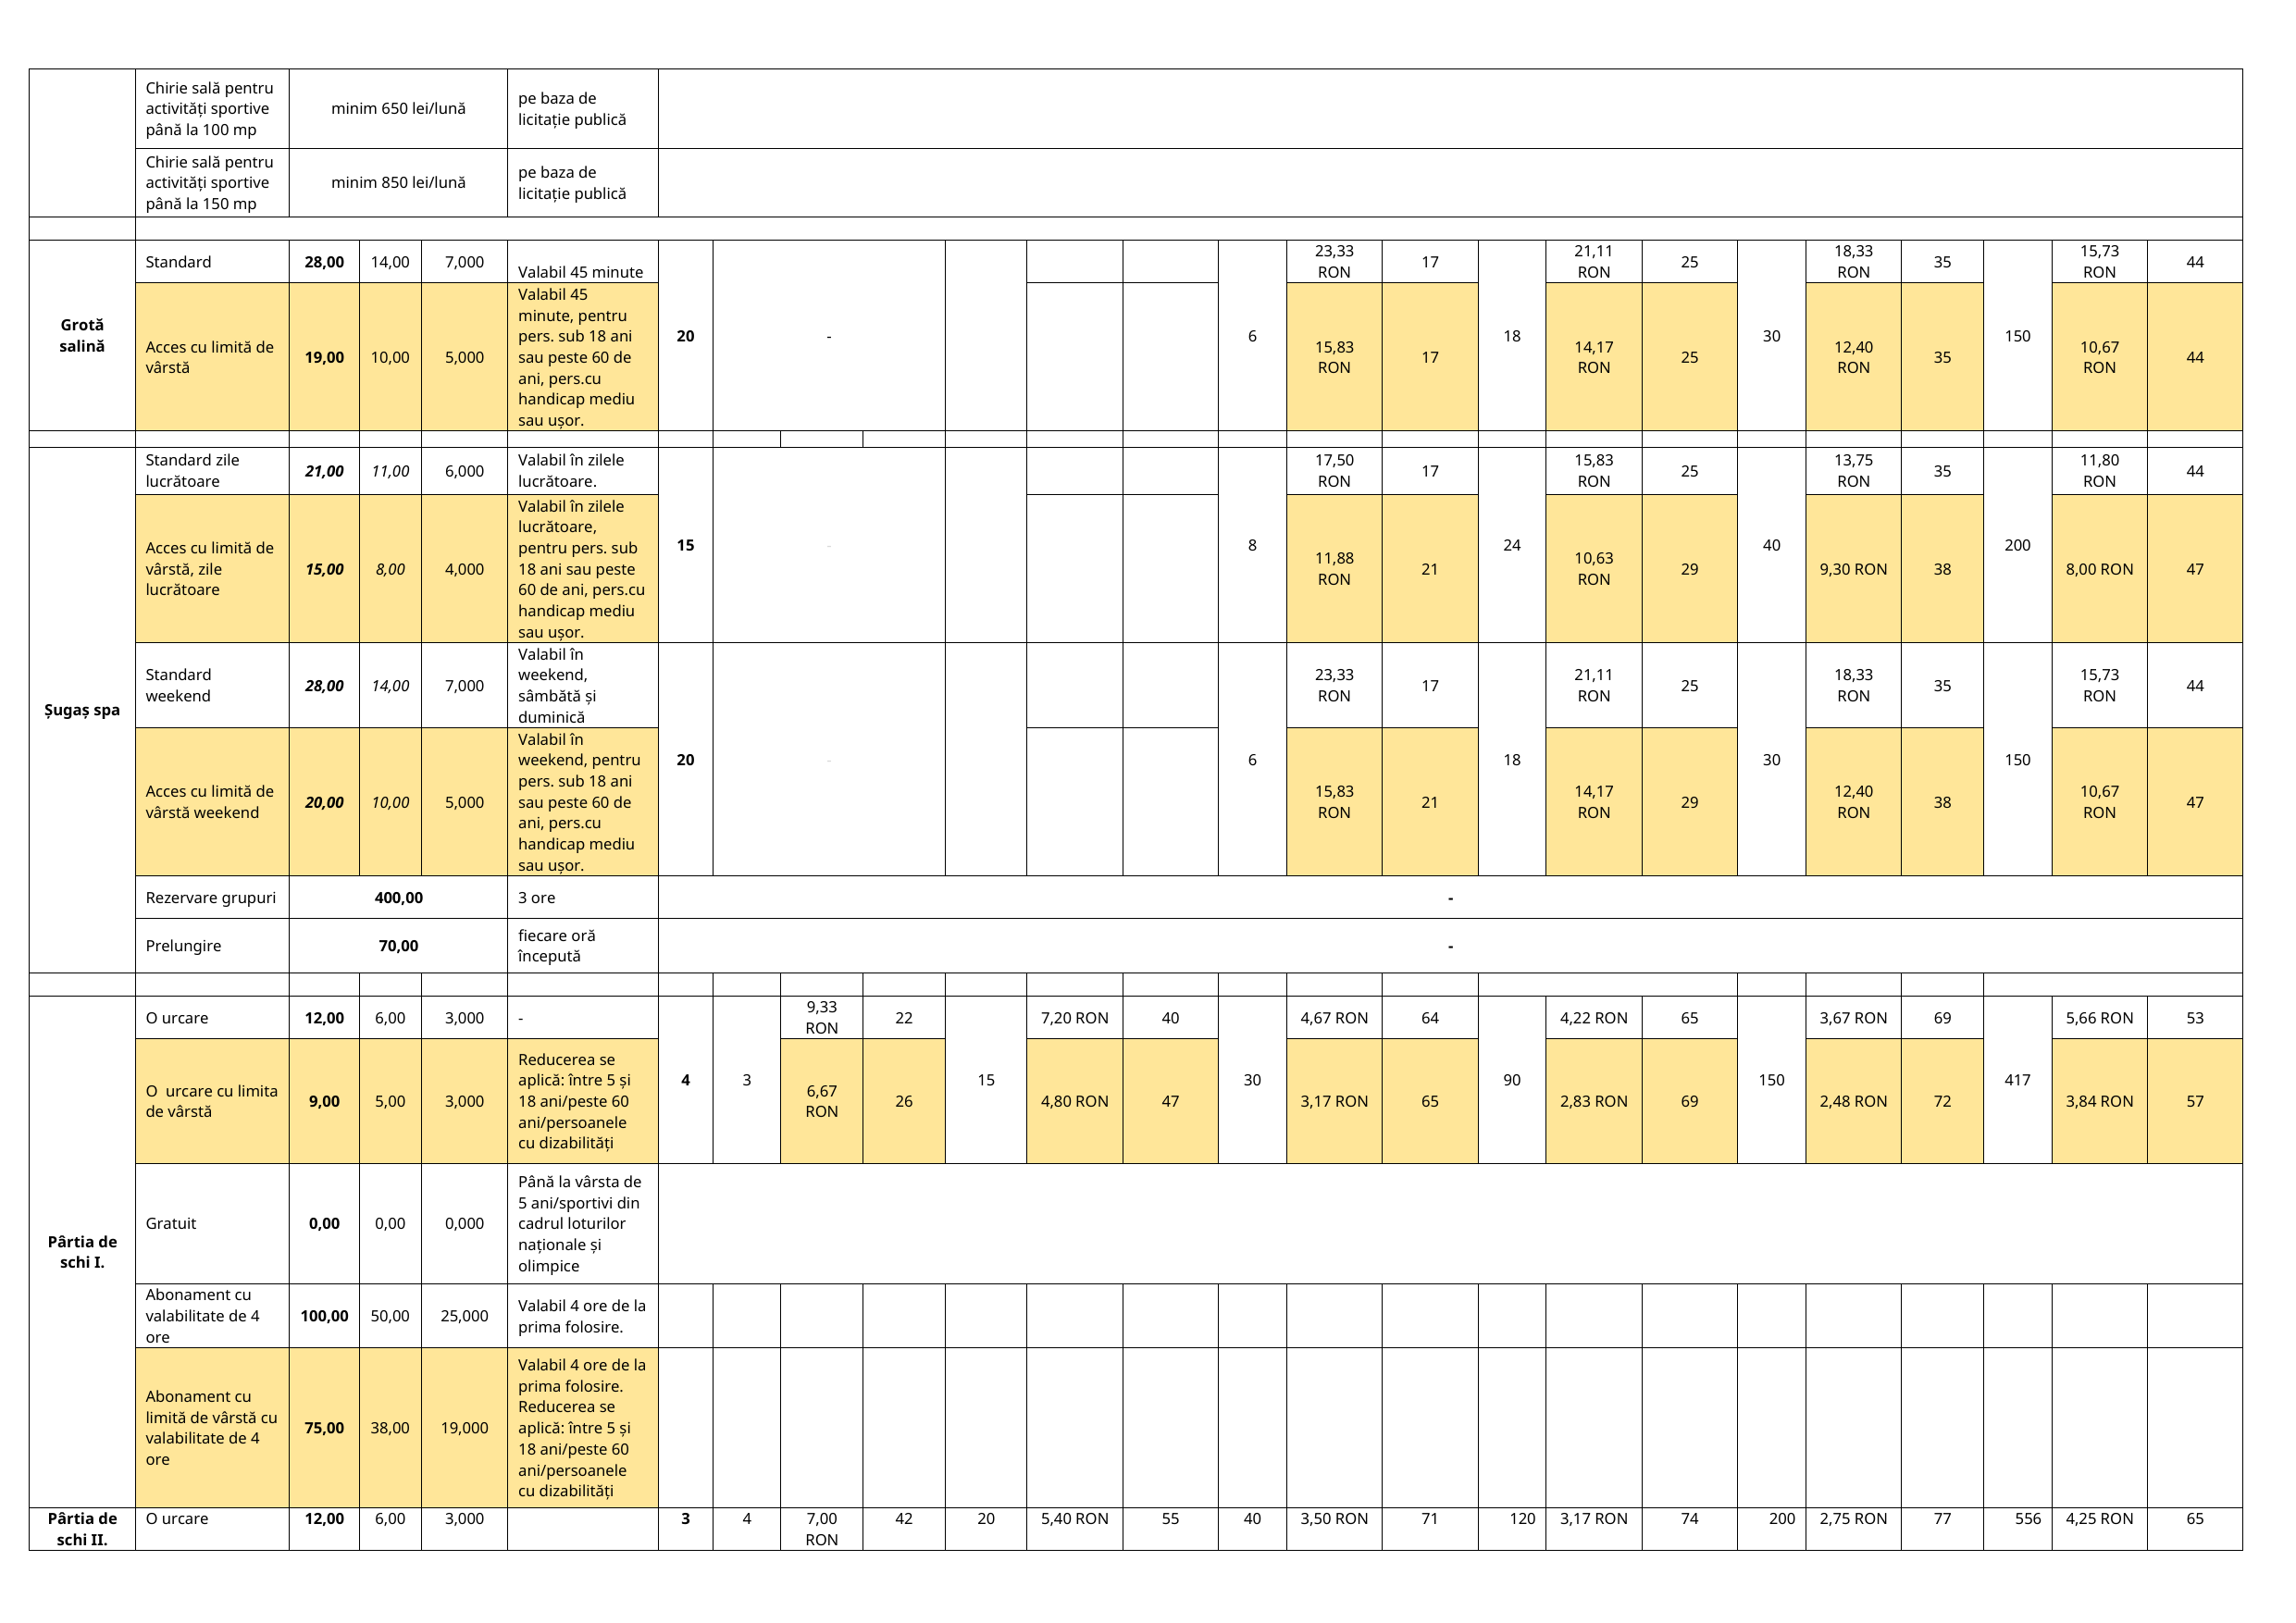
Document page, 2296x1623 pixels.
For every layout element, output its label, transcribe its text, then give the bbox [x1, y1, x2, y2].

table_cell Acces cu limită de vârstă [136, 283, 289, 430]
table_cell [1219, 1284, 1286, 1347]
table_cell [946, 643, 1026, 875]
table_cell 13,75 RON [1806, 448, 1901, 494]
table_cell [659, 1164, 2242, 1283]
table_cell minim 850 lei/lună [290, 149, 507, 217]
table_cell [1027, 643, 1123, 727]
table_cell [1738, 1284, 1806, 1347]
table_cell 30 [1738, 241, 1806, 430]
table_cell 5,66 RON [2053, 997, 2147, 1038]
table_cell [1902, 1348, 1983, 1507]
table_cell [1806, 1348, 1901, 1507]
table_cell 10,63 RON [1546, 495, 1642, 642]
table_cell 20,00 [290, 728, 359, 875]
table_cell 42 [863, 1508, 945, 1550]
table_cell 8,00 RON [2053, 495, 2147, 642]
table_cell 0,00 [360, 1164, 421, 1283]
table_cell 50,00 [360, 1284, 421, 1347]
table_cell 25 [1643, 643, 1737, 727]
table_cell 11,88 RON [1287, 495, 1382, 642]
table_cell 23,33 RON [1287, 643, 1382, 727]
table_cell Grotă salină [30, 241, 135, 430]
table_cell 28,00 [290, 241, 359, 282]
table_cell [1546, 1284, 1642, 1347]
table_cell Chirie sală pentru activități sportive până la 100 mp [136, 69, 289, 148]
table_cell Valabil în zilele lucrătoare, pentru pers. sub 18 ani sau peste 60 de ani, pers.cu handicap mediu sau ușor. [508, 495, 658, 642]
table_cell 65 [1383, 1039, 1478, 1163]
table_cell 69 [1902, 997, 1983, 1038]
table_cell 10,00 [360, 728, 421, 875]
table_cell 15,83 RON [1546, 448, 1642, 494]
table_cell [1479, 973, 1737, 996]
table_cell 5,00 [360, 1039, 421, 1163]
table_cell [863, 973, 945, 996]
table_cell [1123, 431, 1218, 447]
table_cell 18,33 RON [1806, 643, 1901, 727]
table_cell 3,84 RON [2053, 1039, 2147, 1163]
table_cell [1123, 1284, 1218, 1347]
table_cell Valabil în weekend, sâmbătă și duminică [508, 643, 658, 727]
table_cell [946, 973, 1026, 996]
table_cell 47 [2148, 495, 2242, 642]
table_cell 3 [659, 1508, 713, 1550]
table_cell 2,75 RON [1806, 1508, 1901, 1550]
table_cell Acces cu limită de vârstă, zile lucrătoare [136, 495, 289, 642]
table_cell 3,67 RON [1806, 997, 1901, 1038]
table_cell minim 650 lei/lună [290, 69, 507, 148]
table_cell 40 [1738, 448, 1806, 642]
table_cell [1546, 1348, 1642, 1507]
table_cell 90 [1479, 997, 1545, 1163]
table_cell [1383, 1284, 1478, 1347]
table_cell [422, 431, 507, 447]
table_cell 28,00 [290, 643, 359, 727]
table_cell 100,00 [290, 1284, 359, 1347]
table_cell [1383, 973, 1478, 996]
table_cell Valabil în weekend, pentru pers. sub 18 ani sau peste 60 de ani, pers.cu handicap mediu sau ușor. [508, 728, 658, 875]
table_cell [1643, 431, 1737, 447]
table_cell 29 [1643, 495, 1737, 642]
table_cell 35 [1902, 241, 1983, 282]
table_cell 417 [1984, 997, 2052, 1163]
table_cell [1383, 1348, 1478, 1507]
table_cell Standard weekend [136, 643, 289, 727]
table_cell 7,20 RON [1027, 997, 1123, 1038]
table_cell O urcare cu limita de vârstă [136, 1039, 289, 1163]
table_cell pe baza de licitație publică [508, 149, 658, 217]
table_cell [1984, 973, 2242, 996]
table_cell 17 [1383, 643, 1478, 727]
table_cell [1738, 1348, 1806, 1507]
table_cell [714, 1284, 780, 1347]
table_cell Valabil 45 minute, pentru pers. sub 18 ani sau peste 60 de ani, pers.cu handicap mediu sau ușor. [508, 283, 658, 430]
table_cell [659, 431, 713, 447]
table_cell 3,000 [422, 1039, 507, 1163]
table_cell Valabil în zilele lucrătoare. [508, 448, 658, 494]
table_cell 12,00 [290, 1508, 359, 1550]
table_cell 11,00 [360, 448, 421, 494]
table_cell [1123, 728, 1218, 875]
table_cell [659, 149, 2242, 217]
table_cell 3,17 RON [1546, 1508, 1642, 1550]
table_cell Abonament cu valabilitate de 4 ore [136, 1284, 289, 1347]
table_cell 6 [1219, 241, 1286, 430]
table_cell 14,17 RON [1546, 728, 1642, 875]
table_cell [659, 69, 2242, 148]
table_cell [1123, 448, 1218, 494]
table_cell 9,30 RON [1806, 495, 1901, 642]
table_cell [2148, 1348, 2242, 1507]
table_cell [1219, 1348, 1286, 1507]
table_cell 6,00 [360, 997, 421, 1038]
table_cell Pârtia de schi I. [30, 997, 135, 1507]
table_cell [30, 973, 135, 996]
table_cell 5,000 [422, 728, 507, 875]
table_cell 22 [863, 997, 945, 1038]
table_cell - [659, 876, 2242, 918]
table_cell Acces cu limită de vârstă weekend [136, 728, 289, 875]
table_cell [1806, 1284, 1901, 1347]
table_cell [1383, 431, 1478, 447]
table_cell [1123, 973, 1218, 996]
table_cell [290, 431, 359, 447]
table_cell Valabil 4 ore de la prima folosire. Reducerea se aplică: între 5 și 18 ani/peste 60 ani/persoanele cu dizabilități [508, 1348, 658, 1507]
table_cell 75,00 [290, 1348, 359, 1507]
table_cell Abonament cu limită de vârstă cu valabilitate de 4 ore [136, 1348, 289, 1507]
table_cell [1902, 1284, 1983, 1347]
table_cell - [508, 997, 658, 1038]
table_cell 44 [2148, 241, 2242, 282]
table_cell [1806, 973, 1901, 996]
table_cell 69 [1643, 1039, 1737, 1163]
table_cell [1123, 241, 1218, 282]
table_cell [1643, 1348, 1737, 1507]
table_cell 21 [1383, 495, 1478, 642]
table_cell Standard [136, 241, 289, 282]
table_cell 6 [1219, 643, 1286, 875]
table_cell [714, 431, 780, 447]
table_cell 40 [1219, 1508, 1286, 1550]
table_cell 11,80 RON [2053, 448, 2147, 494]
table_cell 4,67 RON [1287, 997, 1382, 1038]
table_cell 12,40 RON [1806, 728, 1901, 875]
table_cell O urcare [136, 997, 289, 1038]
table_cell [2053, 431, 2147, 447]
table_cell 23,33 RON [1287, 241, 1382, 282]
table_cell [1123, 1348, 1218, 1507]
table_cell 10,67 RON [2053, 728, 2147, 875]
table_cell [659, 1348, 713, 1507]
table_cell - [659, 919, 2242, 973]
table_cell 3,50 RON [1287, 1508, 1382, 1550]
table_cell 200 [1984, 448, 2052, 642]
table_cell 44 [2148, 448, 2242, 494]
table_cell 15,73 RON [2053, 241, 2147, 282]
table_cell 6,67 RON [781, 1039, 863, 1163]
table_cell 9,33 RON [781, 997, 863, 1038]
table_cell 3,000 [422, 1508, 507, 1550]
table_cell 24 [1479, 448, 1545, 642]
table_cell [1287, 431, 1382, 447]
table_cell [360, 431, 421, 447]
table_cell [1027, 283, 1123, 430]
table_cell 18,33 RON [1806, 241, 1901, 282]
table_cell [508, 431, 658, 447]
table_cell [508, 1508, 658, 1550]
table_cell 400,00 [290, 876, 507, 918]
table_cell Șugaș spa [30, 448, 135, 973]
table_cell 21 [1383, 728, 1478, 875]
table_cell Valabil 45 minute [508, 241, 658, 282]
table_cell [781, 1348, 863, 1507]
table_cell 35 [1902, 643, 1983, 727]
table_cell [360, 973, 421, 996]
table_cell 4,000 [422, 495, 507, 642]
table_cell 74 [1643, 1508, 1737, 1550]
table_cell [1738, 431, 1806, 447]
table_cell [946, 241, 1026, 430]
table_cell 4,80 RON [1027, 1039, 1123, 1163]
table_cell 19,00 [290, 283, 359, 430]
table_cell [422, 973, 507, 996]
table_cell 120 [1479, 1508, 1545, 1550]
table_cell - [714, 241, 945, 430]
table_cell Prelungire [136, 919, 289, 973]
table_cell 21,11 RON [1546, 643, 1642, 727]
table_cell 8,00 [360, 495, 421, 642]
table_cell - [714, 643, 945, 875]
table_cell [1027, 1348, 1123, 1507]
table_cell 38 [1902, 728, 1983, 875]
table_cell 7,00 RON [781, 1508, 863, 1550]
table_cell [1219, 431, 1286, 447]
table_cell [1902, 973, 1983, 996]
table_cell 9,00 [290, 1039, 359, 1163]
table_cell 8 [1219, 448, 1286, 642]
table_cell 10,00 [360, 283, 421, 430]
table_cell 29 [1643, 728, 1737, 875]
table_cell 65 [1643, 997, 1737, 1038]
table_cell [863, 1284, 945, 1347]
table_cell 15,73 RON [2053, 643, 2147, 727]
table_cell 64 [1383, 997, 1478, 1038]
table_cell 4 [659, 997, 713, 1163]
table_cell [946, 448, 1026, 642]
table_cell [1287, 1348, 1382, 1507]
table_cell [1738, 973, 1806, 996]
table_cell 17 [1383, 283, 1478, 430]
table_cell 14,00 [360, 241, 421, 282]
table_cell [1287, 1284, 1382, 1347]
table_cell 4 [714, 1508, 780, 1550]
table_cell [290, 973, 359, 996]
table_cell [1984, 1348, 2052, 1507]
table_cell [136, 431, 289, 447]
table_cell 30 [1219, 997, 1286, 1163]
table_cell Reducerea se aplică: între 5 și 18 ani/peste 60 ani/persoanele cu dizabilități [508, 1039, 658, 1163]
table_cell 15,83 RON [1287, 283, 1382, 430]
table_cell 35 [1902, 283, 1983, 430]
table_cell 20 [659, 643, 713, 875]
table_cell Până la vârsta de 5 ani/sportivi din cadrul loturilor naționale și olimpice [508, 1164, 658, 1283]
table_cell 77 [1902, 1508, 1983, 1550]
table_cell 14,17 RON [1546, 283, 1642, 430]
table_cell [863, 1348, 945, 1507]
table_cell 3 [714, 997, 780, 1163]
table_cell [1027, 448, 1123, 494]
table_cell [136, 973, 289, 996]
table_cell [1027, 973, 1123, 996]
table_cell - [714, 448, 945, 642]
table_cell 150 [1738, 997, 1806, 1163]
table_cell 20 [659, 241, 713, 430]
table_cell [1027, 1284, 1123, 1347]
table_cell Standard zile lucrătoare [136, 448, 289, 494]
table_cell 21,00 [290, 448, 359, 494]
table_cell 25 [1643, 283, 1737, 430]
table_cell [1123, 495, 1218, 642]
table_cell 10,67 RON [2053, 283, 2147, 430]
table_cell 17,50 RON [1287, 448, 1382, 494]
table_cell 44 [2148, 643, 2242, 727]
table_cell 17 [1383, 241, 1478, 282]
table_cell [2053, 1284, 2147, 1347]
table_cell 65 [2148, 1508, 2242, 1550]
table_cell 44 [2148, 283, 2242, 430]
table_cell 71 [1383, 1508, 1478, 1550]
table_cell 3,000 [422, 997, 507, 1038]
table_cell 15,83 RON [1287, 728, 1382, 875]
table_cell [1027, 495, 1123, 642]
table_cell 19,000 [422, 1348, 507, 1507]
table_cell 4,25 RON [2053, 1508, 2147, 1550]
table_cell 4,22 RON [1546, 997, 1642, 1038]
table_cell 25,000 [422, 1284, 507, 1347]
table_cell 0,00 [290, 1164, 359, 1283]
table_cell 25 [1643, 448, 1737, 494]
table_cell 55 [1123, 1508, 1218, 1550]
table_cell 47 [1123, 1039, 1218, 1163]
table_cell 15 [659, 448, 713, 642]
table_cell 17 [1383, 448, 1478, 494]
table_cell 30 [1738, 643, 1806, 875]
table_cell Gratuit [136, 1164, 289, 1283]
table_cell [1479, 1348, 1545, 1507]
table_cell 3,17 RON [1287, 1039, 1382, 1163]
table_cell [946, 1348, 1026, 1507]
table_cell [659, 973, 713, 996]
table_cell [1027, 431, 1123, 447]
table_cell 12,40 RON [1806, 283, 1901, 430]
table_cell 2,83 RON [1546, 1039, 1642, 1163]
table_cell Rezervare grupuri [136, 876, 289, 918]
table_cell 40 [1123, 997, 1218, 1038]
table_cell [136, 217, 2242, 240]
table_cell [714, 973, 780, 996]
table_cell 26 [863, 1039, 945, 1163]
table_cell [1027, 241, 1123, 282]
table_cell [2053, 1348, 2147, 1507]
table_cell [781, 431, 863, 447]
table_cell 150 [1984, 643, 2052, 875]
table_cell 18 [1479, 643, 1545, 875]
table_cell O urcare [136, 1508, 289, 1550]
table_cell 6,00 [360, 1508, 421, 1550]
table_cell [1123, 643, 1218, 727]
table_cell [946, 1284, 1026, 1347]
table_cell Valabil 4 ore de la prima folosire. [508, 1284, 658, 1347]
table_cell [946, 431, 1026, 447]
table_cell 57 [2148, 1039, 2242, 1163]
table_cell [1984, 431, 2052, 447]
table_cell 35 [1902, 448, 1983, 494]
table_cell [781, 973, 863, 996]
table_cell 200 [1738, 1508, 1806, 1550]
table_cell Chirie sală pentru activități sportive până la 150 mp [136, 149, 289, 217]
table_cell 20 [946, 1508, 1026, 1550]
table_cell [1984, 1284, 2052, 1347]
table_cell 2,48 RON [1806, 1039, 1901, 1163]
table_cell 18 [1479, 241, 1545, 430]
table_cell [781, 1284, 863, 1347]
table_cell 38,00 [360, 1348, 421, 1507]
table_cell [659, 1284, 713, 1347]
table_cell 5,40 RON [1027, 1508, 1123, 1550]
table_cell 15,00 [290, 495, 359, 642]
table_cell 6,000 [422, 448, 507, 494]
table_cell [863, 431, 945, 447]
table_cell [30, 217, 135, 240]
table_cell 556 [1984, 1508, 2052, 1550]
table_cell 38 [1902, 495, 1983, 642]
table_cell [508, 973, 658, 996]
table_cell 47 [2148, 728, 2242, 875]
table_cell [2148, 431, 2242, 447]
table_cell [1219, 973, 1286, 996]
table_cell 7,000 [422, 241, 507, 282]
table_cell [1902, 431, 1983, 447]
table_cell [508, 69, 658, 148]
table_cell [1287, 973, 1382, 996]
table_cell 3 ore [508, 876, 658, 918]
table_cell 5,000 [422, 283, 507, 430]
table_cell Pârtia de schi II. [30, 1508, 135, 1550]
table_cell [1643, 1284, 1737, 1347]
table_cell 53 [2148, 997, 2242, 1038]
table_cell [1123, 283, 1218, 430]
table_cell 7,000 [422, 643, 507, 727]
table_cell [2148, 1284, 2242, 1347]
table_cell 72 [1902, 1039, 1983, 1163]
table_cell [1546, 431, 1642, 447]
table_cell 12,00 [290, 997, 359, 1038]
table_cell [30, 431, 135, 447]
table_cell 14,00 [360, 643, 421, 727]
table_cell 15 [946, 997, 1026, 1163]
table_cell 25 [1643, 241, 1737, 282]
table_cell [1479, 431, 1545, 447]
table_cell [1479, 1284, 1545, 1347]
table_cell [714, 1348, 780, 1507]
table_cell [1027, 728, 1123, 875]
table_cell fiecare oră începută [508, 919, 658, 973]
table_cell 150 [1984, 241, 2052, 430]
table_cell 70,00 [290, 919, 507, 973]
table_cell 21,11 RON [1546, 241, 1642, 282]
table_cell 0,000 [422, 1164, 507, 1283]
table_cell [1806, 431, 1901, 447]
